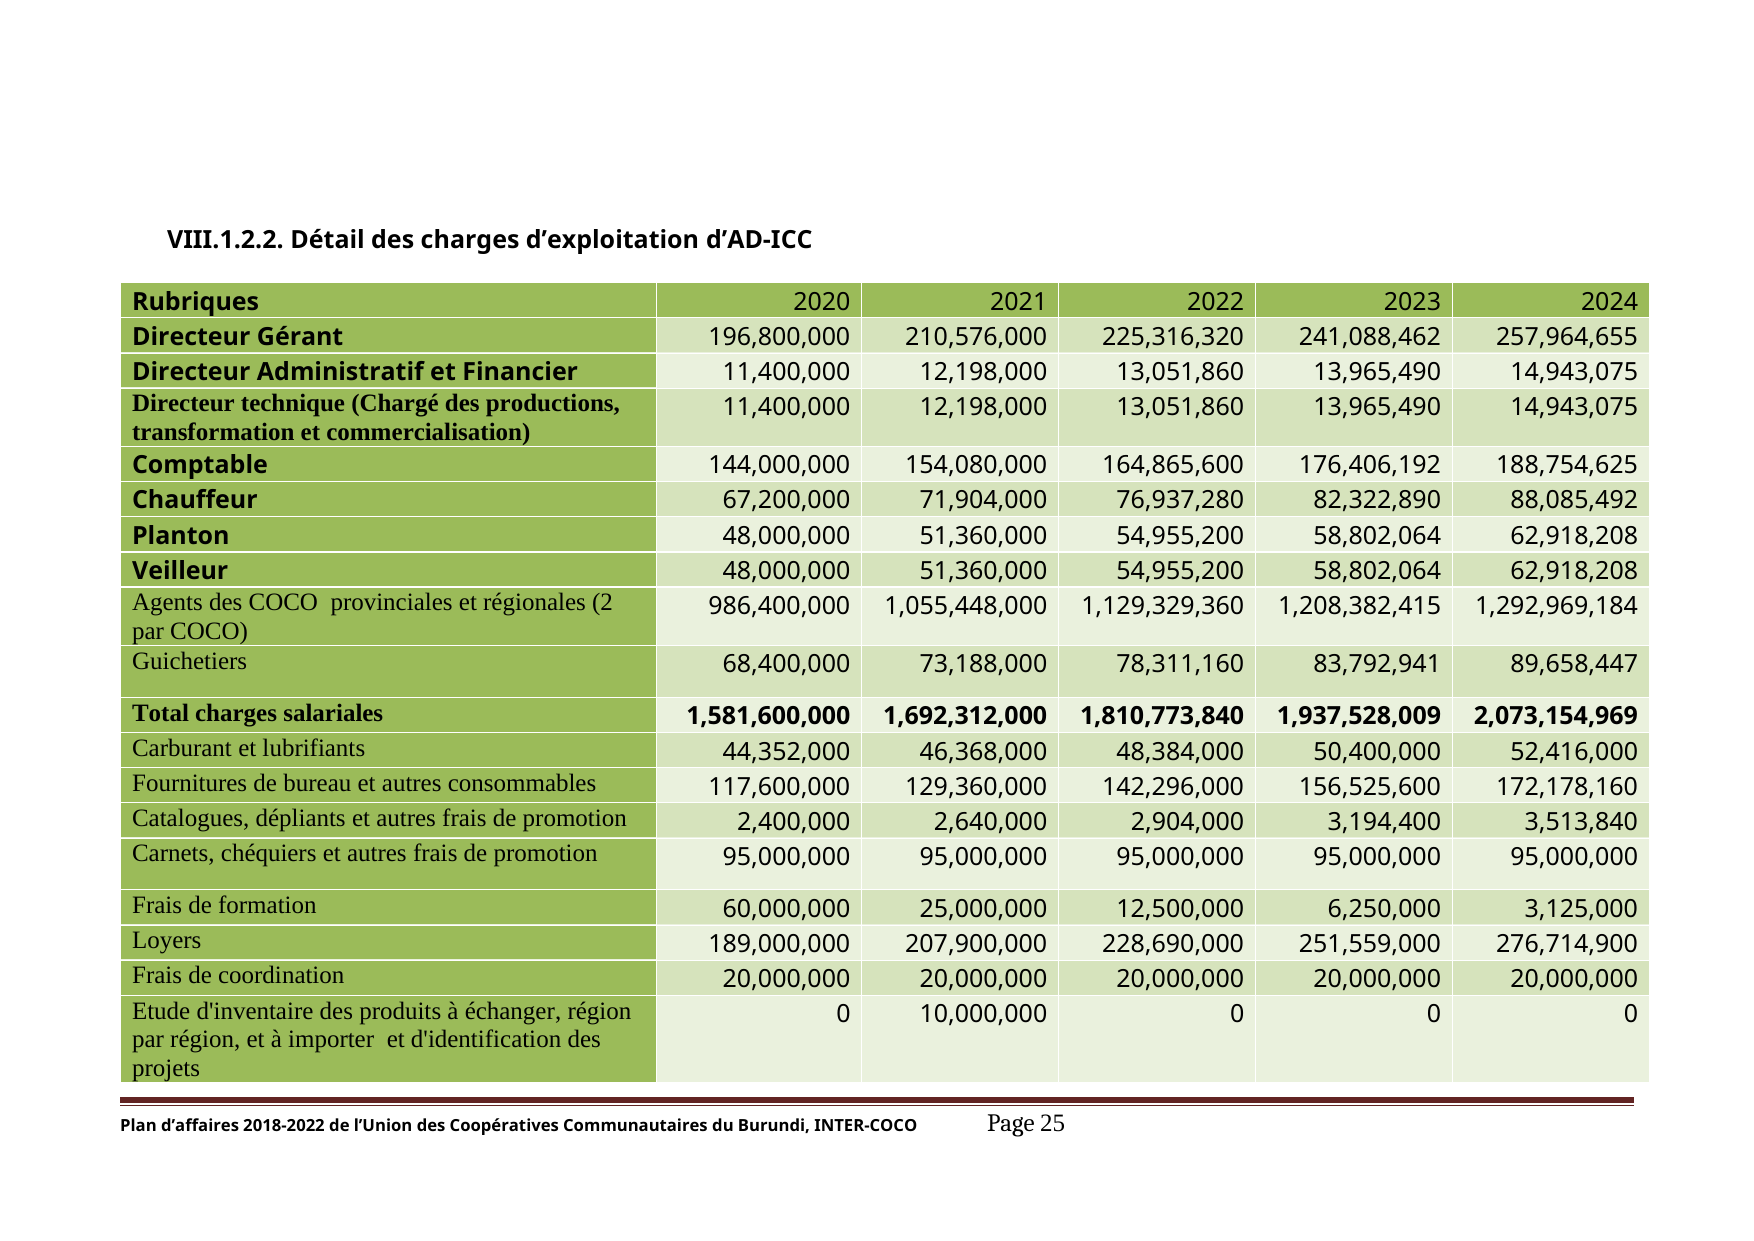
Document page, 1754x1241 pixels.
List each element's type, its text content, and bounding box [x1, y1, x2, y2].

table_cell 196,800,000 [657, 318, 861, 352]
table_cell 2,073,154,969 [1453, 698, 1649, 732]
table_cell 67,200,000 [657, 482, 861, 516]
table_cell 276,714,900 [1453, 926, 1649, 959]
table_cell 189,000,000 [657, 926, 861, 959]
table_cell Guichetiers [121, 646, 656, 697]
table_cell 12,198,000 [862, 389, 1058, 446]
table_cell 14,943,075 [1453, 389, 1649, 446]
table_cell Fournitures de bureau et autres consommables [121, 768, 656, 802]
table_cell Comptable [121, 447, 656, 481]
table_header 2021 [862, 283, 1058, 317]
table_cell 60,000,000 [657, 890, 861, 924]
table_cell 58,802,064 [1256, 517, 1452, 551]
table_cell 1,055,448,000 [862, 588, 1058, 645]
table_cell 58,802,064 [1256, 553, 1452, 586]
table_cell 13,965,490 [1256, 354, 1452, 387]
table_cell 188,754,625 [1453, 447, 1649, 481]
table_cell 83,792,941 [1256, 646, 1452, 697]
table_cell 13,051,860 [1059, 354, 1255, 387]
table_cell 11,400,000 [657, 389, 861, 446]
table_header 2022 [1059, 283, 1255, 317]
table_cell 12,500,000 [1059, 890, 1255, 924]
table_cell 257,964,655 [1453, 318, 1649, 352]
table_cell 6,250,000 [1256, 890, 1452, 924]
table_cell 210,576,000 [862, 318, 1058, 352]
table_cell 95,000,000 [1453, 839, 1649, 889]
table_cell 241,088,462 [1256, 318, 1452, 352]
table_header 2024 [1453, 283, 1649, 317]
table_cell 225,316,320 [1059, 318, 1255, 352]
table_cell 12,198,000 [862, 354, 1058, 387]
table_cell 3,194,400 [1256, 803, 1452, 837]
table_cell 0 [1256, 996, 1452, 1082]
table_cell 1,692,312,000 [862, 698, 1058, 732]
table_cell 71,904,000 [862, 482, 1058, 516]
table_cell 76,937,280 [1059, 482, 1255, 516]
table_header 2023 [1256, 283, 1452, 317]
table_cell Frais de coordination [121, 961, 656, 995]
table_cell Loyers [121, 926, 656, 959]
table_cell 13,051,860 [1059, 389, 1255, 446]
table_cell Directeur Administratif et Financier [121, 354, 656, 387]
table_cell Carburant et lubrifiants [121, 733, 656, 767]
table_cell 68,400,000 [657, 646, 861, 697]
table_cell 46,368,000 [862, 733, 1058, 767]
table_cell 48,000,000 [657, 517, 861, 551]
table_cell 1,581,600,000 [657, 698, 861, 732]
table_cell 48,000,000 [657, 553, 861, 586]
table_cell Planton [121, 517, 656, 551]
table_cell 89,658,447 [1453, 646, 1649, 697]
table_cell Total charges salariales [121, 698, 656, 732]
table_cell 0 [657, 996, 861, 1082]
table_cell 0 [1059, 996, 1255, 1082]
table_cell 51,360,000 [862, 517, 1058, 551]
table_cell 95,000,000 [1059, 839, 1255, 889]
table_cell 20,000,000 [657, 961, 861, 995]
table_cell 78,311,160 [1059, 646, 1255, 697]
table_cell 251,559,000 [1256, 926, 1452, 959]
table_cell 20,000,000 [1059, 961, 1255, 995]
table_cell 82,322,890 [1256, 482, 1452, 516]
table_cell 117,600,000 [657, 768, 861, 802]
table_cell Chauffeur [121, 482, 656, 516]
table_cell 164,865,600 [1059, 447, 1255, 481]
table_cell 207,900,000 [862, 926, 1058, 959]
table_cell 20,000,000 [1256, 961, 1452, 995]
table_cell 228,690,000 [1059, 926, 1255, 959]
table_cell Carnets, chéquiers et autres frais de promotion [121, 839, 656, 889]
table_cell 13,965,490 [1256, 389, 1452, 446]
table_cell 50,400,000 [1256, 733, 1452, 767]
table_cell 95,000,000 [862, 839, 1058, 889]
table_cell 62,918,208 [1453, 553, 1649, 586]
table_cell 51,360,000 [862, 553, 1058, 586]
table_cell 142,296,000 [1059, 768, 1255, 802]
table_cell 0 [1453, 996, 1649, 1082]
table_cell 3,125,000 [1453, 890, 1649, 924]
table_cell 986,400,000 [657, 588, 861, 645]
table_cell 88,085,492 [1453, 482, 1649, 516]
table_cell 44,352,000 [657, 733, 861, 767]
table_cell 176,406,192 [1256, 447, 1452, 481]
table_cell 2,400,000 [657, 803, 861, 837]
table_cell 52,416,000 [1453, 733, 1649, 767]
table_header 2020 [657, 283, 861, 317]
table_cell 48,384,000 [1059, 733, 1255, 767]
table_cell 20,000,000 [1453, 961, 1649, 995]
table_cell 62,918,208 [1453, 517, 1649, 551]
table_cell 95,000,000 [657, 839, 861, 889]
table_cell Veilleur [121, 553, 656, 586]
table_cell 129,360,000 [862, 768, 1058, 802]
table_cell 144,000,000 [657, 447, 861, 481]
table_cell 25,000,000 [862, 890, 1058, 924]
table_cell Directeur Gérant [121, 318, 656, 352]
table_cell 1,292,969,184 [1453, 588, 1649, 645]
table_header Rubriques [121, 283, 656, 317]
table_cell 10,000,000 [862, 996, 1058, 1082]
table_cell 154,080,000 [862, 447, 1058, 481]
table_cell 95,000,000 [1256, 839, 1452, 889]
table_cell 14,943,075 [1453, 354, 1649, 387]
table_cell 20,000,000 [862, 961, 1058, 995]
table_cell Agents des COCO provinciales et régionales (2 par COCO) [121, 588, 656, 645]
table_cell 1,937,528,009 [1256, 698, 1452, 732]
table_cell 1,129,329,360 [1059, 588, 1255, 645]
table_cell Catalogues, dépliants et autres frais de promotion [121, 803, 656, 837]
list VIII.1.2.2. Détail des charges d’exploitation d’AD-ICC [167, 222, 1634, 256]
table_cell 54,955,200 [1059, 553, 1255, 586]
table_cell 54,955,200 [1059, 517, 1255, 551]
table_cell 2,904,000 [1059, 803, 1255, 837]
table_cell Etude d'inventaire des produits à échanger, région par région, et à importer et d'identification des projets [121, 996, 656, 1082]
table_cell 11,400,000 [657, 354, 861, 387]
table_cell Frais de formation [121, 890, 656, 924]
table_cell 172,178,160 [1453, 768, 1649, 802]
table_cell 1,208,382,415 [1256, 588, 1452, 645]
table_cell 73,188,000 [862, 646, 1058, 697]
table_cell 1,810,773,840 [1059, 698, 1255, 732]
table_cell 3,513,840 [1453, 803, 1649, 837]
table_cell 156,525,600 [1256, 768, 1452, 802]
table_cell 2,640,000 [862, 803, 1058, 837]
table_cell Directeur technique (Chargé des productions, transformation et commercialisation) [121, 389, 656, 446]
